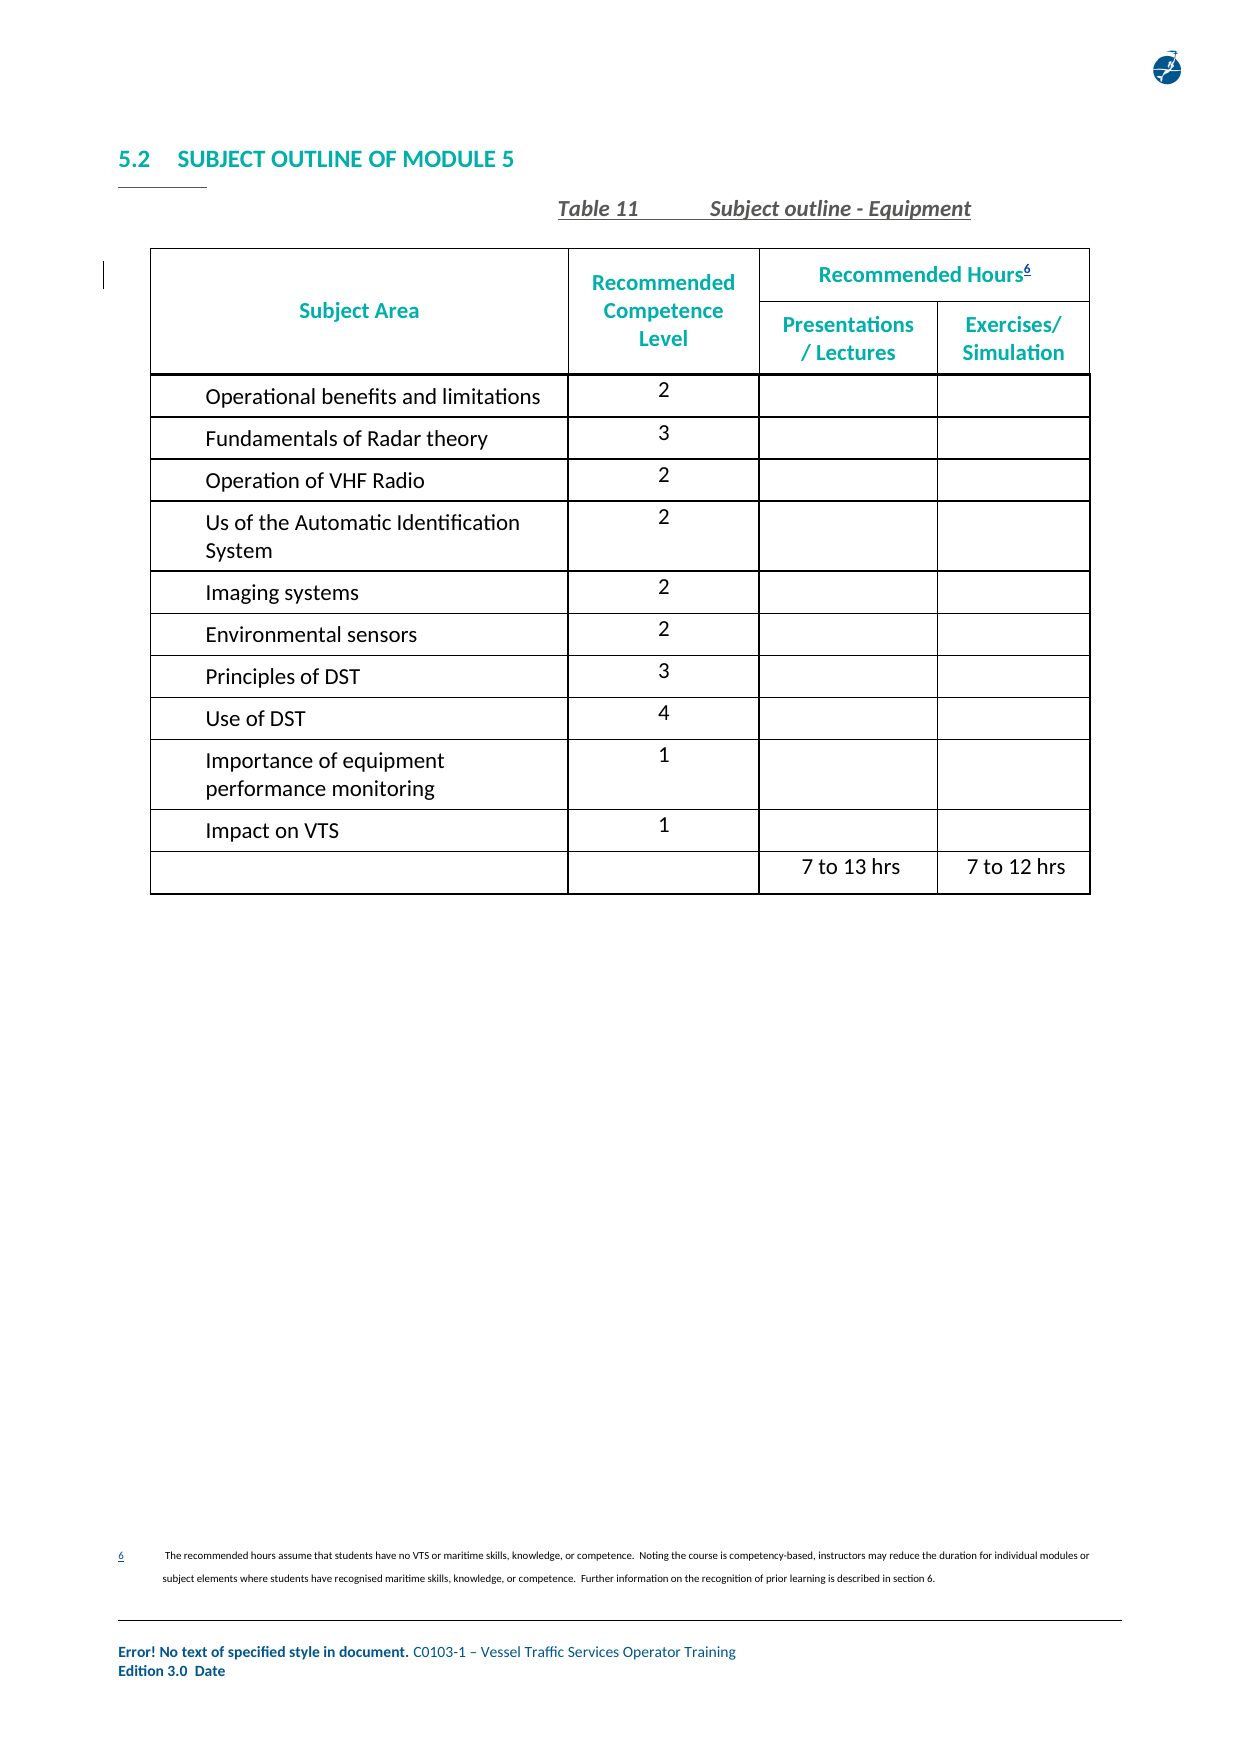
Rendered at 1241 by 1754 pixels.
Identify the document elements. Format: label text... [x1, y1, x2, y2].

table_cell Operational benefits and limitations [151, 376, 567, 416]
table_cell Impact on VTS [151, 810, 567, 851]
table_cell [938, 698, 1089, 739]
table_cell 1 [569, 740, 758, 809]
table_cell 3 [569, 418, 758, 458]
table_cell Presentations/ Lectures [760, 302, 937, 372]
table_cell [569, 852, 758, 893]
table_cell [760, 810, 937, 851]
table_cell Fundamentals of Radar theory [151, 418, 567, 458]
table_cell [938, 572, 1089, 612]
table_cell [760, 740, 937, 809]
table_cell 2 [569, 572, 758, 612]
table_cell [938, 460, 1089, 500]
table_cell 2 [569, 460, 758, 500]
table_cell [760, 376, 937, 416]
table_cell Us of the Automatic Identification System [151, 502, 567, 570]
table_cell 2 [569, 614, 758, 654]
table_cell [938, 740, 1089, 809]
table_cell Importance of equipment performance monitoring [151, 740, 567, 809]
table_cell [938, 502, 1089, 570]
table_cell [760, 460, 937, 500]
text Subject outline - Equipment [409, 194, 1122, 222]
table_cell Exercises/ Simulation [938, 302, 1089, 372]
table_cell 1 [569, 810, 758, 851]
table_cell 4 [569, 698, 758, 739]
table_cell [760, 614, 937, 654]
table_cell 2 [569, 376, 758, 416]
table_cell Operation of VHF Radio [151, 460, 567, 500]
subtitle SUBJECT OUTLINE OF MODULE 5 [118, 143, 1122, 174]
table_cell [760, 572, 937, 612]
table_cell [938, 418, 1089, 458]
table_cell [760, 656, 937, 697]
table_cell 3 [569, 656, 758, 697]
table_cell [760, 418, 937, 458]
table_cell [151, 852, 567, 893]
table_cell Use of DST [151, 698, 567, 739]
table_cell [760, 502, 937, 570]
table_cell [938, 810, 1089, 851]
table_cell [938, 614, 1089, 654]
table_cell Principles of DST [151, 656, 567, 697]
table_cell [938, 656, 1089, 697]
picture [1121, 1, 1241, 119]
table_cell Imaging systems [151, 572, 567, 612]
table_cell 7 to 13 hrs [760, 852, 937, 893]
table_cell [760, 698, 937, 739]
table_cell 7 to 12 hrs [938, 852, 1089, 893]
table_header Subject Area [151, 249, 568, 372]
table_cell Environmental sensors [151, 614, 567, 654]
table_cell 2 [569, 502, 758, 570]
table_header Recommended Hours [760, 249, 1089, 301]
table_header Recommended Competence Level [569, 249, 759, 372]
table_cell [938, 376, 1089, 416]
